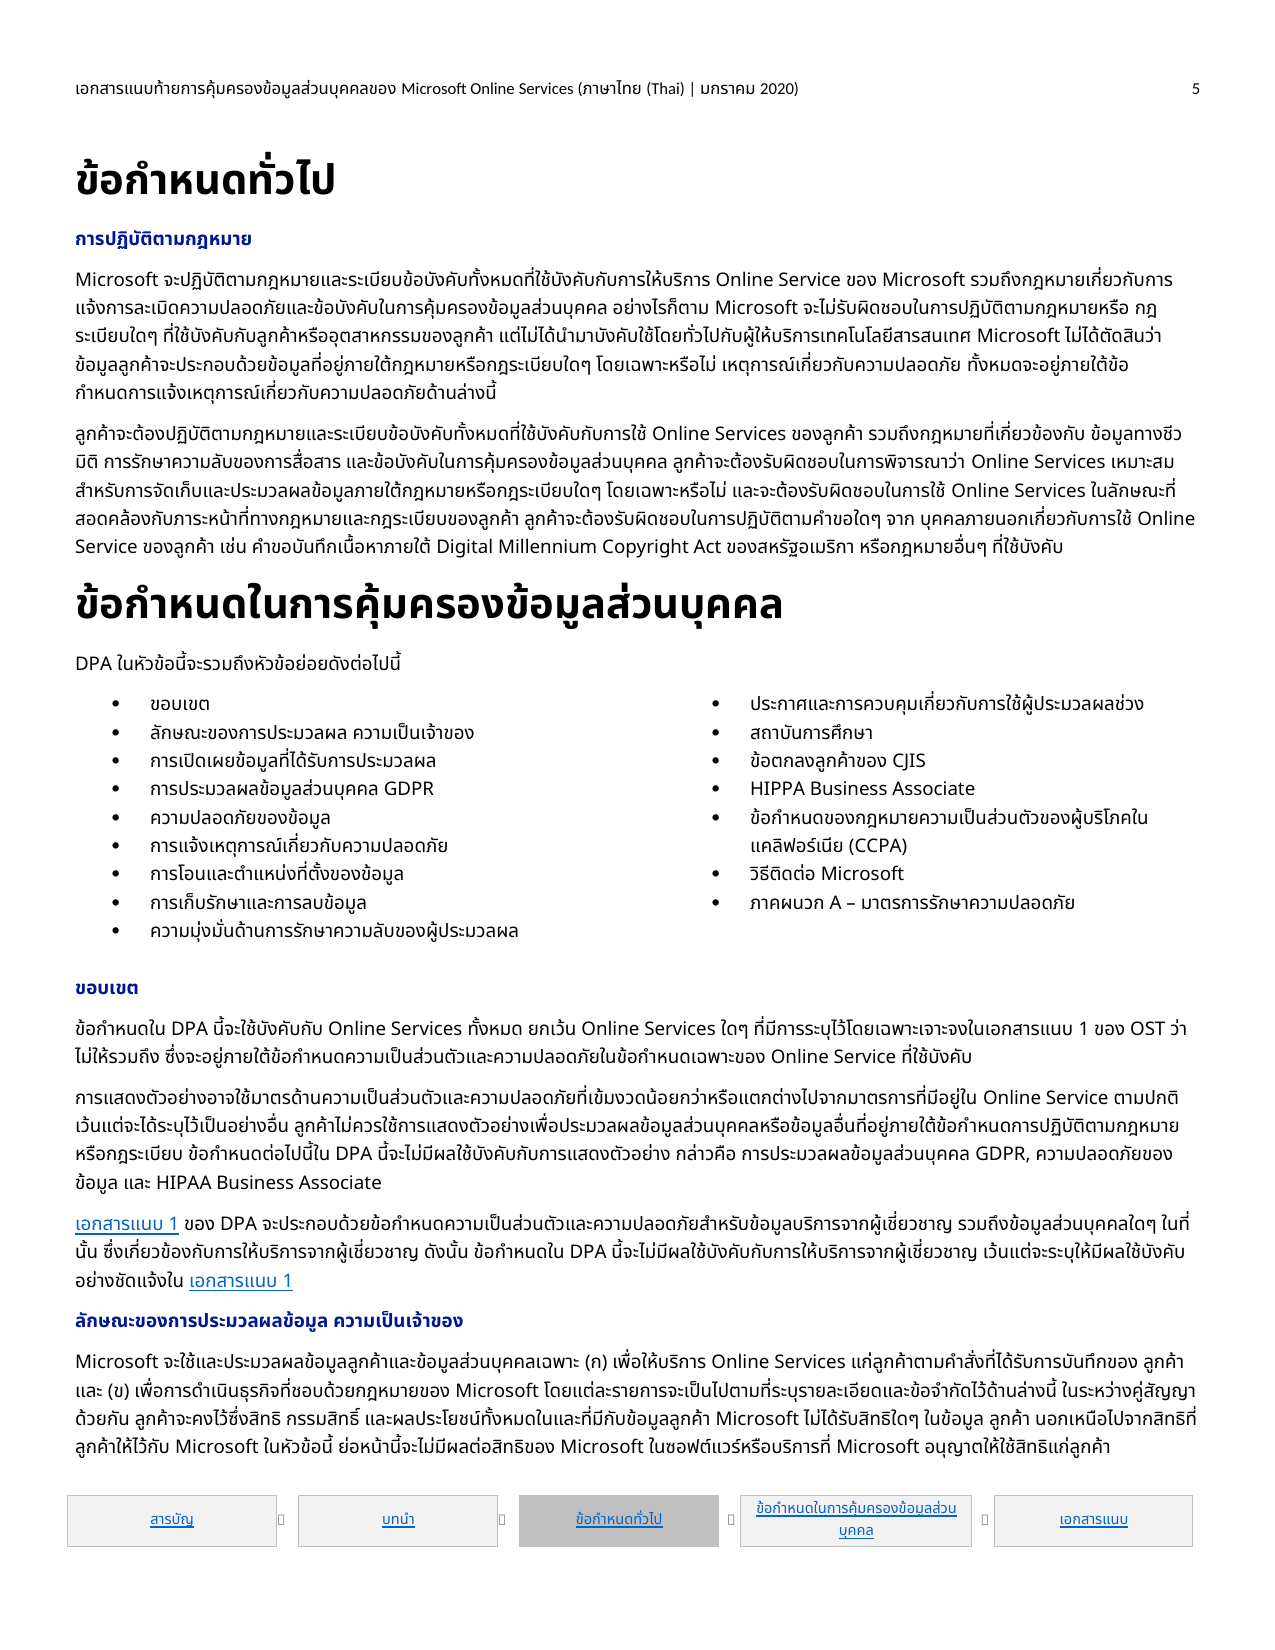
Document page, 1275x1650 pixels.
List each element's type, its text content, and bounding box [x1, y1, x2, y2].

list ลักษณะของการประมวลผล ความเป็นเจ้าของ [112, 719, 600, 747]
list เอกสารแนบ 1 ของ DPA จะประกอบด้วยข้อกำหนดความเป็นส่วนตัวและความปลอดภัยสำหรับข้อมูลบริการจากผู้เชี่ยวชาญ รวมถึงข้อมูลส่วนบุคคลใดๆ ในที่นั้น ซึ่งเกี่ยวข้องกับการให้บริการจากผู้เชี่ยวชาญ ดังนั้น ข้อกำหนดใน DPA นี้จะไม่มีผลใช้บังคับกับการให้บริการจากผู้เชี่ยวชาญ เว้นแต่จะระบุให้มีผลใช้บังคับอย่างชัดแจ้งใน เอกสารแนบ 1 [75, 1210, 1200, 1295]
list การโอนและตำแหน่งที่ตั้งของข้อมูล [112, 861, 600, 889]
list ข้อตกลงลูกค้าของ CJIS [712, 747, 1200, 776]
subtitle ขอบเขต [75, 974, 1200, 1002]
list การแจ้งเหตุการณ์เกี่ยวกับความปลอดภัย [112, 832, 600, 861]
list ลูกค้าจะต้องปฏิบัติตามกฎหมายและระเบียบข้อบังคับทั้งหมดที่ใช้บังคับกับการใช้ Online Services ของลูกค้า รวมถึงกฎหมายที่เกี่ยวข้องกับ ข้อมูลทางชีวมิติ การรักษาความลับของการสื่อสาร และข้อบังคับในการคุ้มครองข้อมูลส่วนบุคคล ลูกค้าจะต้องรับผิดชอบในการพิจารณาว่า Online Services เหมาะสมสำหรับการจัดเก็บและประมวลผลข้อมูลภายใต้กฎหมายหรือกฎระเบียบใดๆ โดยเฉพาะหรือไม่ และจะต้องรับผิดชอบในการใช้ Online Services ในลักษณะที่สอดคล้องกับภาระหน้าที่ทางกฎหมายและกฎระเบียบของลูกค้า ลูกค้าจะต้องรับผิดชอบในการปฏิบัติตามคำขอใดๆ จาก บุคคลภายนอกเกี่ยวกับการใช้ Online Service ของลูกค้า เช่น คำขอบันทึกเนื้อหาภายใต้ Digital Millennium Copyright Act ของสหรัฐอเมริกา หรือกฎหมายอื่นๆ ที่ใช้บังคับ [75, 420, 1200, 562]
list การเปิดเผยข้อมูลที่ได้รับการประมวลผล [112, 747, 600, 776]
list ภาคผนวก A – มาตรการรักษาความปลอดภัย [712, 889, 1200, 917]
list วิธีติดต่อ Microsoft [712, 861, 1200, 889]
subtitle การปฏิบัติตามกฎหมาย [75, 225, 1200, 254]
list ข้อกำหนดใน DPA นี้จะใช้บังคับกับ Online Services ทั้งหมด ยกเว้น Online Services ใดๆ ที่มีการระบุไว้โดยเฉพาะเจาะจงในเอกสารแนบ 1 ของ OST ว่าไม่ให้รวมถึง ซึ่งจะอยู่ภายใต้ข้อกำหนดความเป็นส่วนตัวและความปลอดภัยในข้อกำหนดเฉพาะของ Online Service ที่ใช้บังคับ [75, 1015, 1200, 1072]
list สถาบันการศึกษา [712, 719, 1200, 747]
list Microsoft จะปฏิบัติตามกฎหมายและระเบียบข้อบังคับทั้งหมดที่ใช้บังคับกับการให้บริการ Online Service ของ Microsoft รวมถึงกฎหมายเกี่ยวกับการ แจ้งการละเมิดความปลอดภัยและข้อบังคับในการคุ้มครองข้อมูลส่วนบุคคล อย่างไรก็ตาม Microsoft จะไม่รับผิดชอบในการปฏิบัติตามกฎหมายหรือ กฎระเบียบใดๆ ที่ใช้บังคับกับลูกค้าหรืออุตสาหกรรมของลูกค้า แต่ไม่ได้นำมาบังคับใช้โดยทั่วไปกับผู้ให้บริการเทคโนโลยีสารสนเทศ Microsoft ไม่ได้ตัดสินว่าข้อมูลลูกค้าจะประกอบด้วยข้อมูลที่อยู่ภายใต้กฎหมายหรือกฎระเบียบใดๆ โดยเฉพาะหรือไม่ เหตุการณ์เกี่ยวกับความปลอดภัย ทั้งหมดจะอยู่ภายใต้ข้อกำหนดการแจ้งเหตุการณ์เกี่ยวกับความปลอดภัยด้านล่างนี้ [75, 266, 1200, 408]
list Microsoft จะใช้และประมวลผลข้อมูลลูกค้าและข้อมูลส่วนบุคคลเฉพาะ (ก) เพื่อให้บริการ Online Services แก่ลูกค้าตามคำสั่งที่ได้รับการบันทึกของ ลูกค้า และ (ข) เพื่อการดำเนินธุรกิจที่ชอบด้วยกฎหมายของ Microsoft โดยแต่ละรายการจะเป็นไปตามที่ระบุรายละเอียดและข้อจำกัดไว้ด้านล่างนี้ ในระหว่างคู่สัญญาด้วยกัน ลูกค้าจะคงไว้ซึ่งสิทธิ กรรมสิทธิ์ และผลประโยชน์ทั้งหมดในและที่มีกับข้อมูลลูกค้า Microsoft ไม่ได้รับสิทธิใดๆ ในข้อมูล ลูกค้า นอกเหนือไปจากสิทธิที่ลูกค้าให้ไว้กับ Microsoft ในหัวข้อนี้ ย่อหน้านี้จะไม่มีผลต่อสิทธิของ Microsoft ในซอฟต์แวร์หรือบริการที่ Microsoft อนุญาตให้ใช้สิทธิแก่ลูกค้า [75, 1349, 1200, 1462]
list DPA ในหัวข้อนี้จะรวมถึงหัวข้อย่อยดังต่อไปนี้ [75, 650, 1200, 678]
subtitle ข้อกำหนดในการคุ้มครองข้อมูลส่วนบุคคล [75, 574, 1200, 637]
list การแสดงตัวอย่างอาจใช้มาตรด้านความเป็นส่วนตัวและความปลอดภัยที่เข้มงวดน้อยกว่าหรือแตกต่างไปจากมาตรการที่มีอยู่ใน Online Service ตามปกติ เว้นแต่จะได้ระบุไว้เป็นอย่างอื่น ลูกค้าไม่ควรใช้การแสดงตัวอย่างเพื่อประมวลผลข้อมูลส่วนบุคคลหรือข้อมูลอื่นที่อยู่ภายใต้ข้อกำหนดการปฏิบัติตามกฎหมายหรือกฎระเบียบ ข้อกำหนดต่อไปนี้ใน DPA นี้จะไม่มีผลใช้บังคับกับการแสดงตัวอย่าง กล่าวคือ การประมวลผลข้อมูลส่วนบุคคล GDPR, ความปลอดภัยของข้อมูล และ HIPAA Business Associate [75, 1084, 1200, 1197]
subtitle ข้อกำหนดทั่วไป [75, 150, 1200, 213]
list ขอบเขต [112, 691, 600, 719]
list การประมวลผลข้อมูลส่วนบุคคล GDPR [112, 776, 600, 804]
list การเก็บรักษาและการลบข้อมูล [112, 889, 600, 917]
list ข้อกำหนดของกฎหมายความเป็นส่วนตัวของผู้บริโภคในแคลิฟอร์เนีย (CCPA) [712, 804, 1200, 861]
subtitle ลักษณะของการประมวลผลข้อมูล ความเป็นเจ้าของ [75, 1308, 1200, 1336]
list ความปลอดภัยของข้อมูล [112, 804, 600, 832]
list HIPPA Business Associate [712, 776, 1200, 804]
list ความมุ่งมั่นด้านการรักษาความลับของผู้ประมวลผล [112, 917, 600, 946]
list ประกาศและการควบคุมเกี่ยวกับการใช้ผู้ประมวลผลช่วง [712, 691, 1200, 719]
